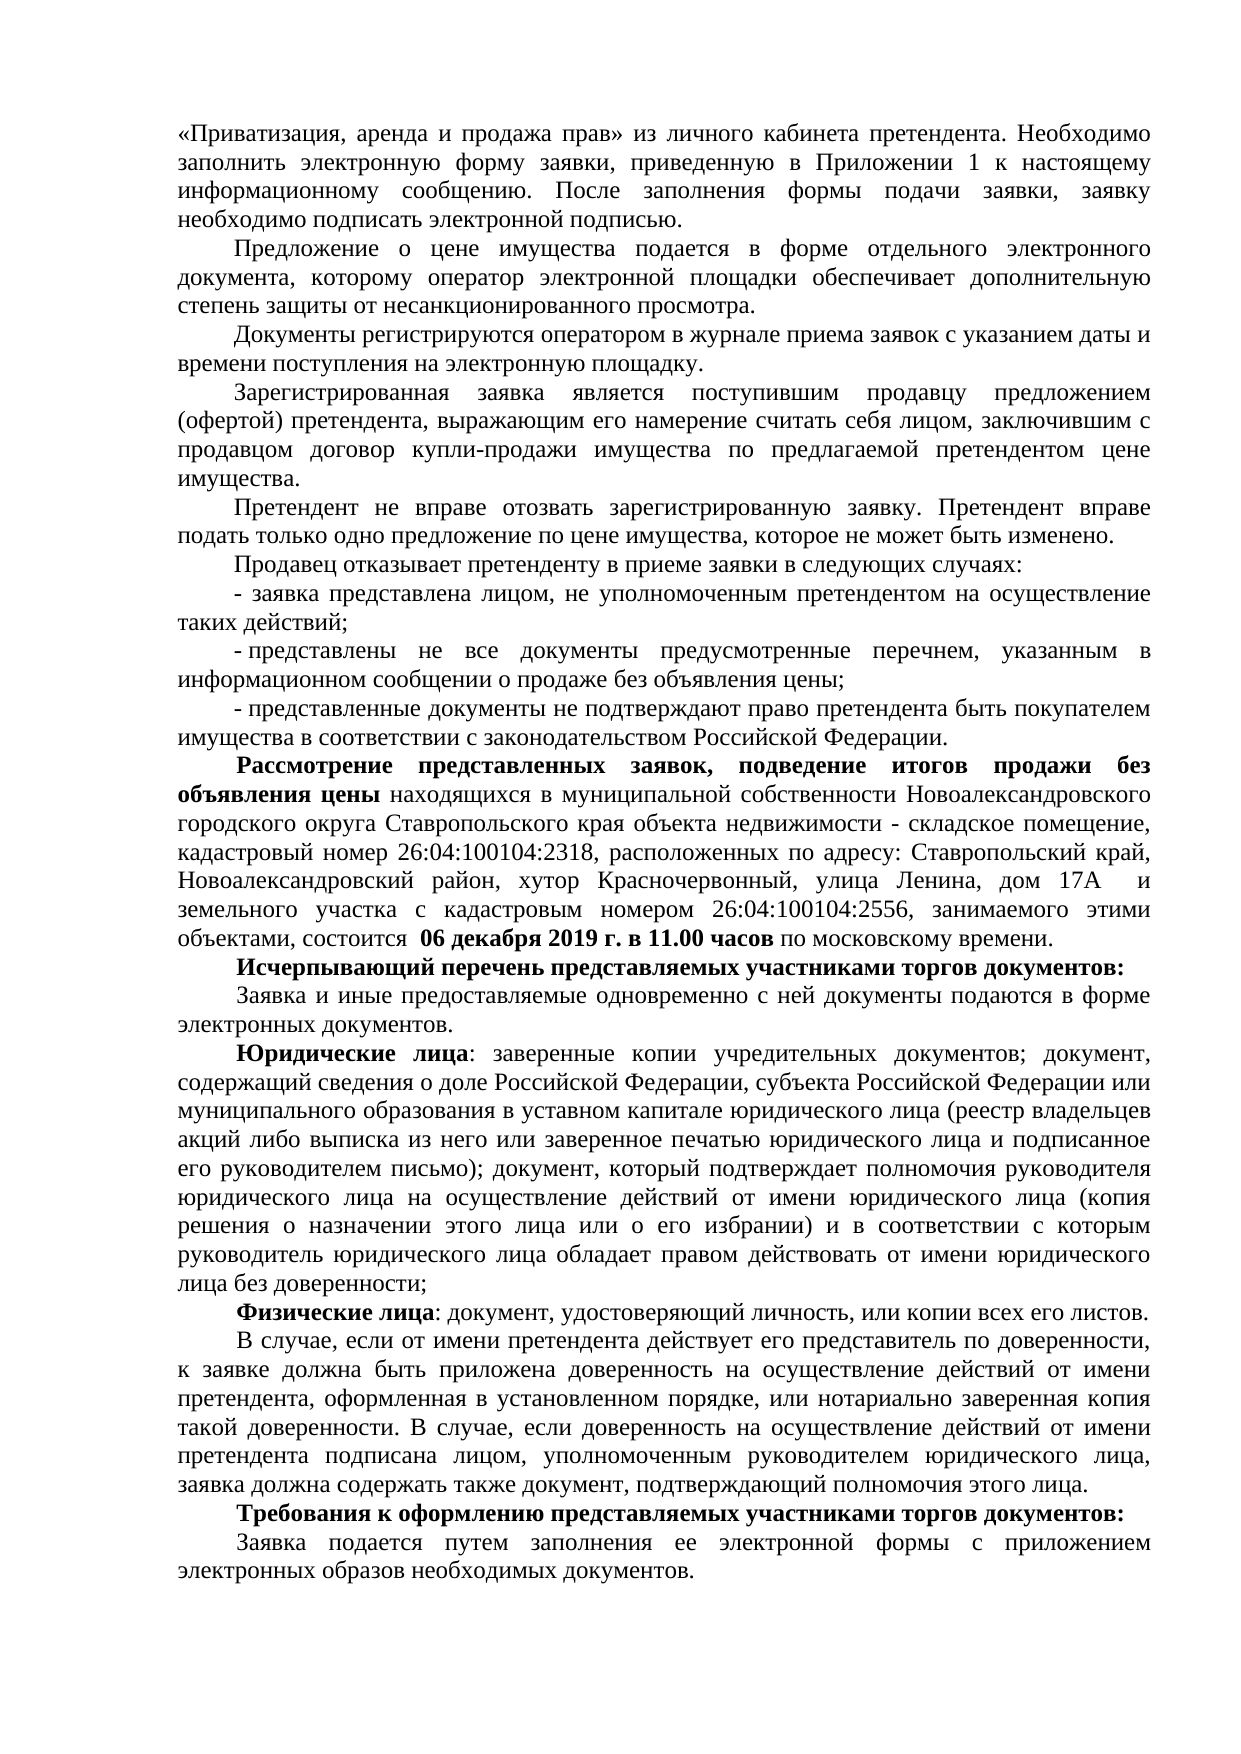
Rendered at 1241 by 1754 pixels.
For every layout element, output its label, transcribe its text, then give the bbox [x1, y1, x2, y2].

text Заявка подается путем заполнения ее электронной формы с приложением электронных образов необходимых документов. [177, 1527, 1152, 1584]
text Документы регистрируются оператором в журнале приема заявок с указанием даты и времени поступления на электронную площадку. [177, 319, 1152, 377]
text Продавец отказывает претенденту в приеме заявки в следующих случаях: [177, 549, 1152, 578]
text Исчерпывающий перечень представляемых участниками торгов документов: [177, 952, 1152, 981]
text Юридические лица: заверенные копии учредительных документов; документ, содержащий сведения о доле Российской Федерации, субъекта Российской Федерации или муниципального образования в уставном капитале юридического лица (реестр владельцев акций либо выписка из него или заверенное печатью юридического лица и подписанное его руководителем письмо); документ, который подтверждает полномочия руководителя юридического лица на осуществление действий от имени юридического лица (копия решения о назначении этого лица или о его избрании) и в соответствии с которым руководитель юридического лица обладает правом действовать от имени юридического лица без доверенности; [177, 1038, 1152, 1297]
text Физические лица: документ, удостоверяющий личность, или копии всех его листов. [177, 1297, 1152, 1326]
text - заявка представлена лицом, не уполномоченным претендентом на осуществление таких действий; [177, 578, 1152, 636]
text Рассмотрение представленных заявок, подведение итогов продажи без объявления цены находящихся в муниципальной собственности Новоалександровского городского округа Ставропольского края объекта недвижимости - складское помещение, кадастровый номер 26:04:100104:2318, расположенных по адресу: Ставропольский край, Новоалександровский район, хутор Красночервонный, улица Ленина, дом 17А и земельного участка с кадастровым номером 26:04:100104:2556, занимаемого этими объектами, состоится 06 декабря 2019 г. в 11.00 часов по московскому времени. [177, 751, 1152, 952]
text Претендент не вправе отозвать зарегистрированную заявку. Претендент вправе подать только одно предложение по цене имущества, которое не может быть изменено. [177, 492, 1152, 549]
text В случае, если от имени претендента действует его представитель по доверенности, к заявке должна быть приложена доверенность на осуществление действий от имени претендента, оформленная в установленном порядке, или нотариально заверенная копия такой доверенности. В случае, если доверенность на осуществление действий от имени претендента подписана лицом, уполномоченным руководителем юридического лица, заявка должна содержать также документ, подтверждающий полномочия этого лица. [177, 1326, 1152, 1498]
text - представленные документы не подтверждают право претендента быть покупателем имущества в соответствии с законодательством Российской Федерации. [177, 693, 1152, 751]
text Зарегистрированная заявка является поступившим продавцу предложением (офертой) претендента, выражающим его намерение считать себя лицом, заключившим с продавцом договор купли-продажи имущества по предлагаемой претендентом цене имущества. [177, 377, 1152, 492]
text Требования к оформлению представляемых участниками торгов документов: [177, 1498, 1152, 1527]
text Заявка и иные предоставляемые одновременно с ней документы подаются в форме электронных документов. [177, 981, 1152, 1038]
text - представлены не все документы предусмотренные перечнем, указанным в информационном сообщении о продаже без объявления цены; [177, 636, 1152, 693]
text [177, 118, 1152, 233]
text Предложение о цене имущества подается в форме отдельного электронного документа, которому оператор электронной площадки обеспечивает дополнительную степень защиты от несанкционированного просмотра. [177, 233, 1152, 319]
